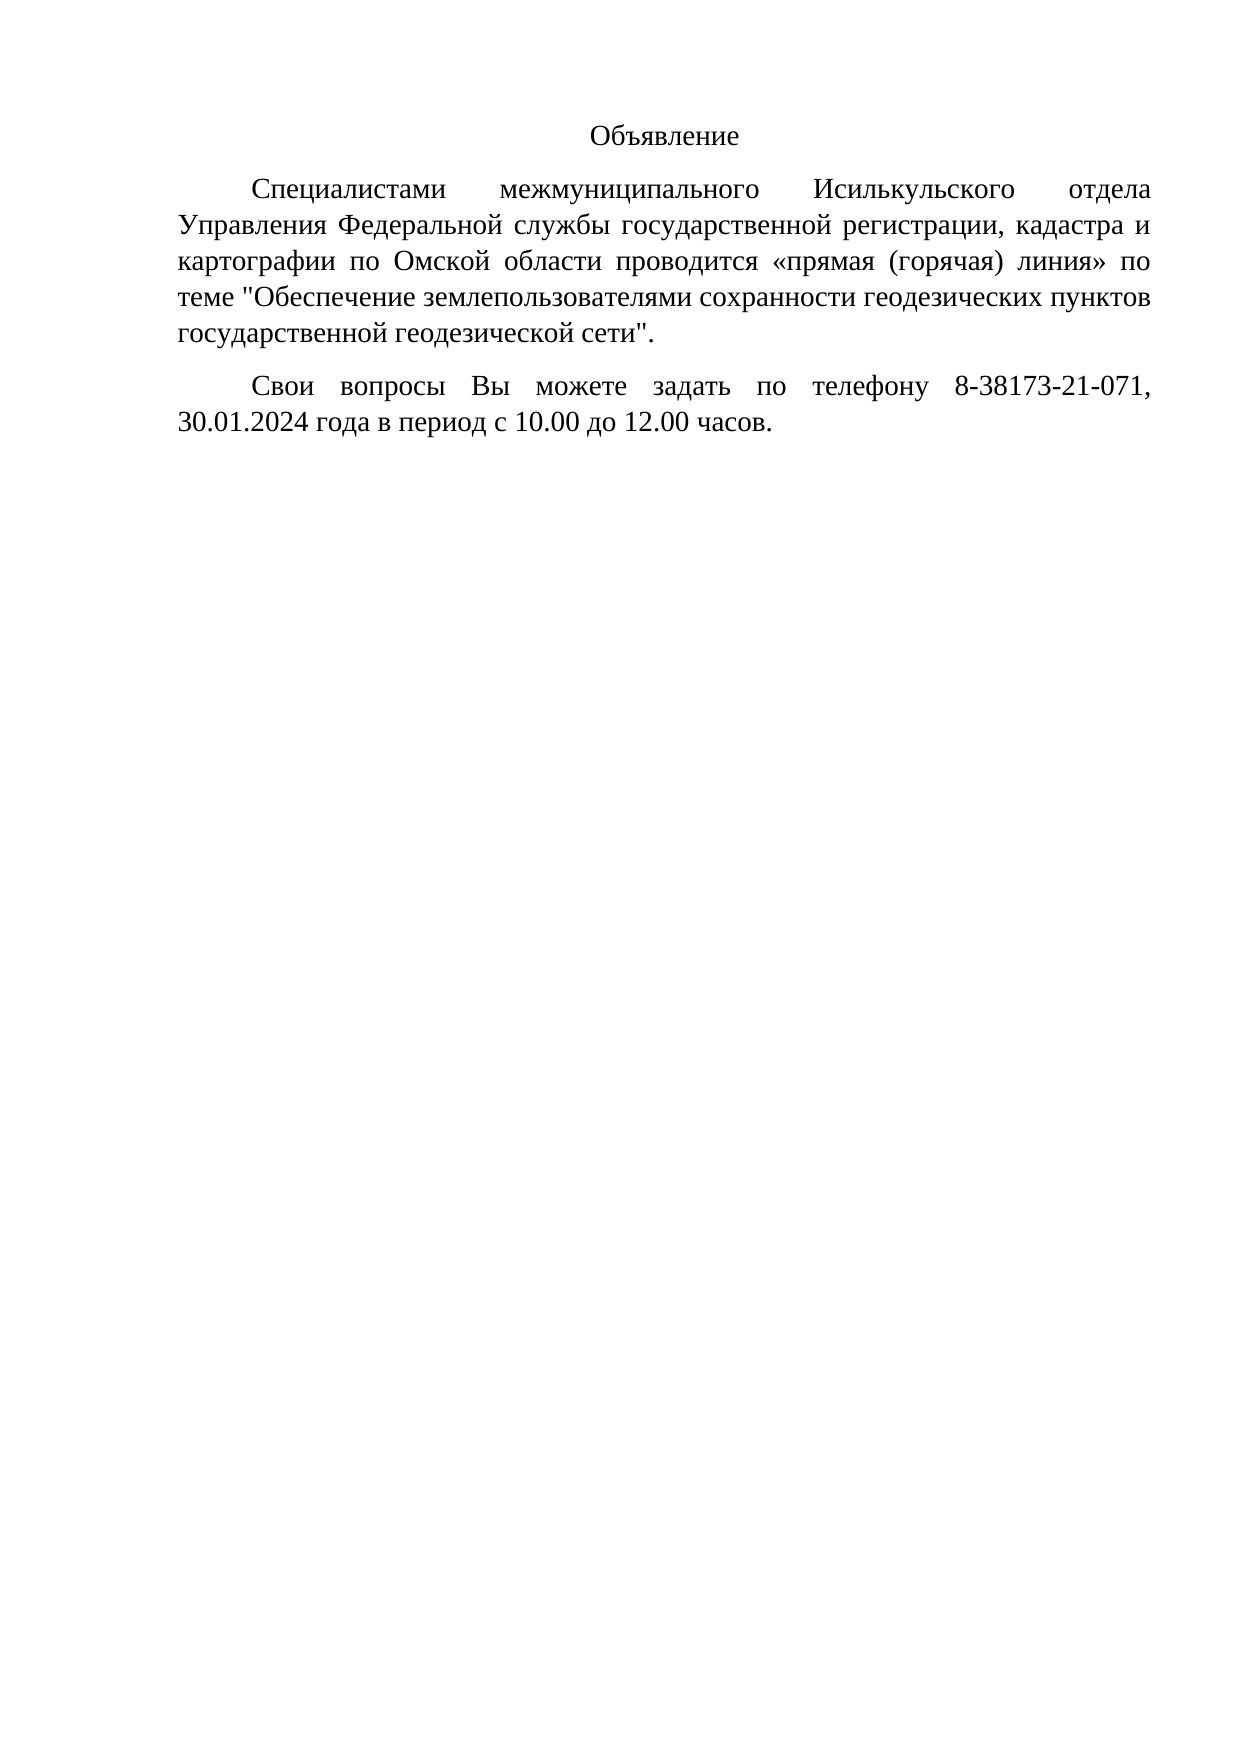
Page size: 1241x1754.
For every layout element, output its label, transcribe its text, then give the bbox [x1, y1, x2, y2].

text Специалистами межмуниципального Исилькульского отдела Управления Федеральной службы государственной регистрации, кадастра и картографии по Омской области проводится «прямая (горячая) линия» по теме "Обеспечение землепользователями сохранности геодезических пунктов государственной геодезической сети". [177, 171, 1152, 349]
text Объявление [177, 118, 1152, 152]
text Свои вопросы Вы можете задать по телефону 8-38173-21-071, 30.01.2024 года в период с 10.00 до 12.00 часов. [177, 368, 1152, 438]
